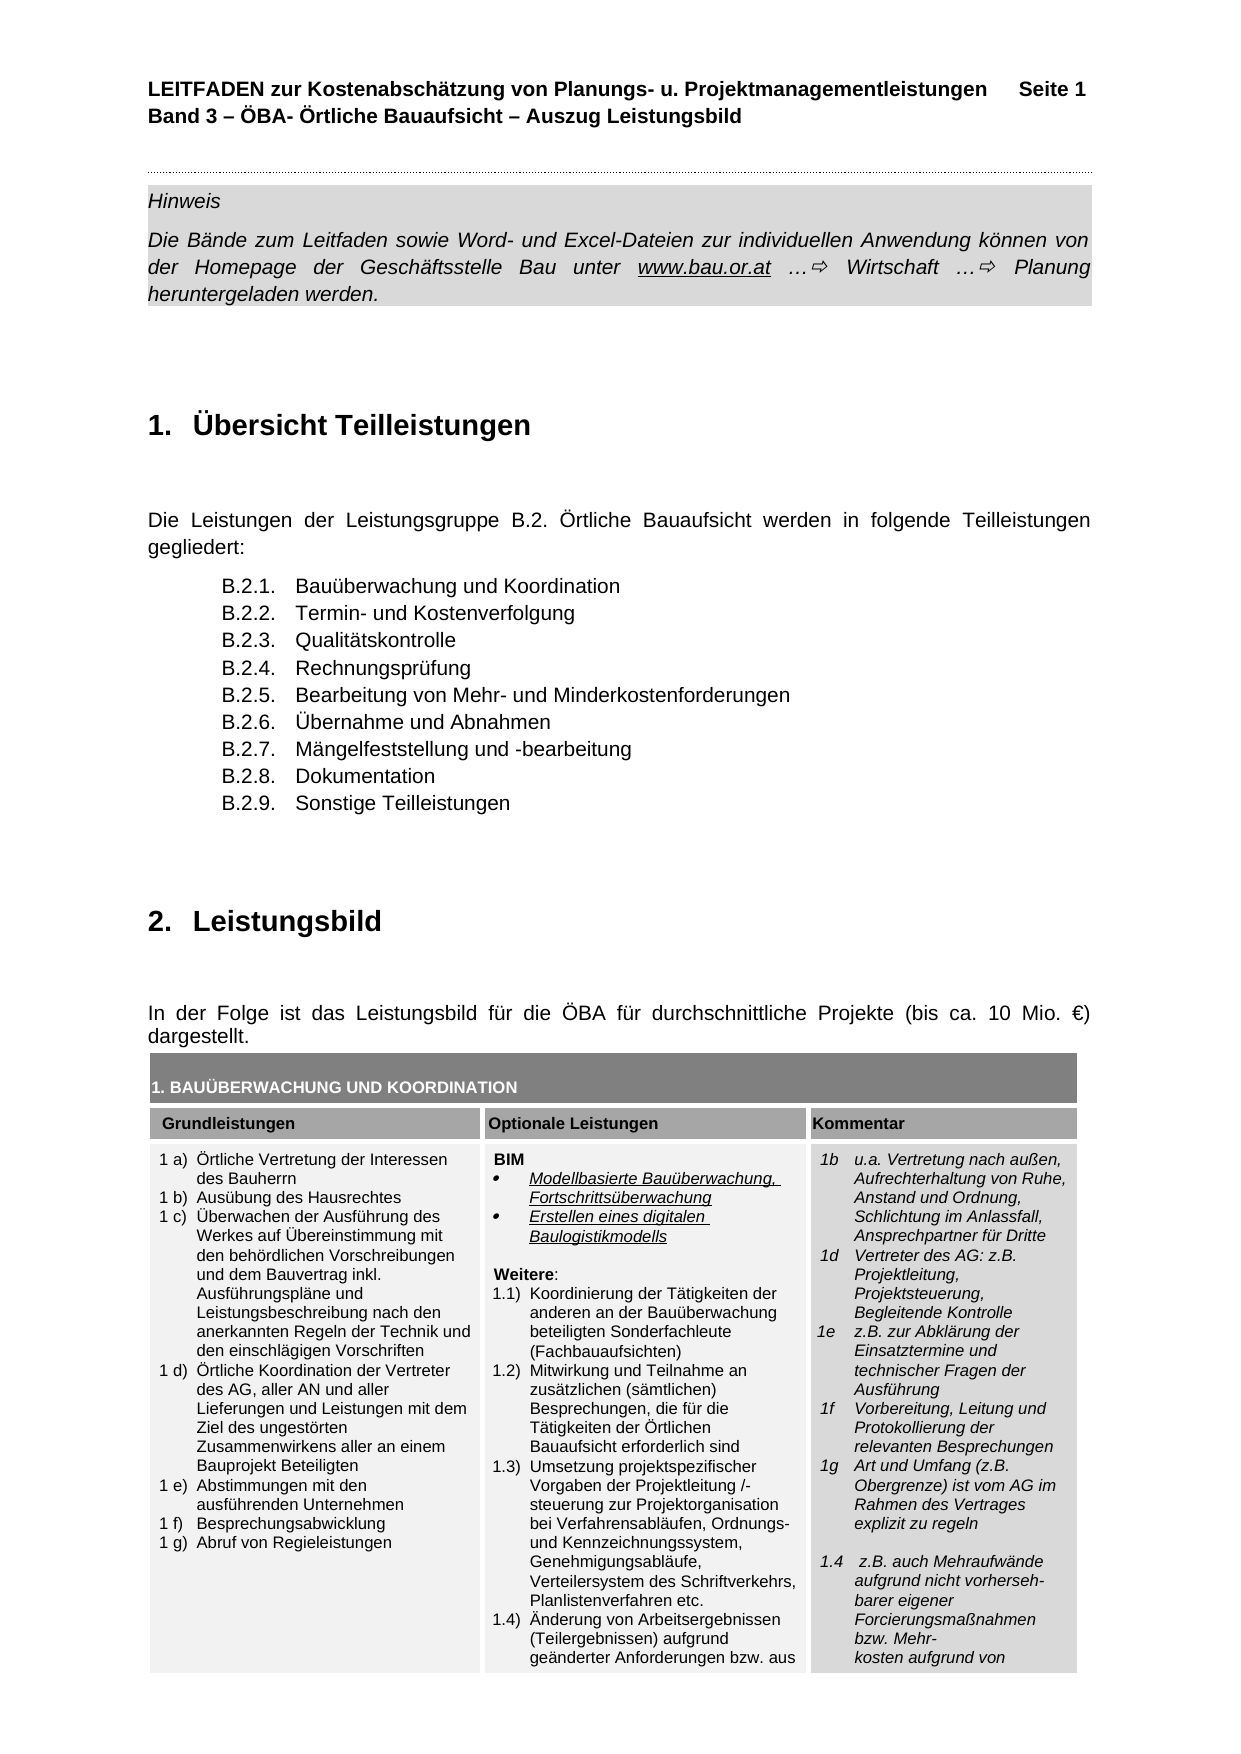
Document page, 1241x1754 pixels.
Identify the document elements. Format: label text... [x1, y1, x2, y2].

text Die Leistungen der Leistungsgruppe B.2. Örtliche Bauaufsicht werden in folgende Teilleistungen gegliedert: [148, 504, 1092, 558]
text B.2.3. Qualitätskontrolle [221, 625, 1092, 652]
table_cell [485, 1144, 806, 1673]
text B.2.9. Sonstige Teilleistungen [148, 788, 1092, 815]
text In der Folge ist das Leistungsbild für die ÖBA für durchschnittliche Projekte (bis ca. 10 Mio. €) dargestellt. [148, 1000, 1092, 1048]
text B.2.8. Dokumentation [221, 761, 1092, 788]
text Die Bände zum Leitfaden sowie Word- und Excel-Dateien zur individuellen Anwendung können von der Homepage der Geschäftsstelle Bau unter www.bau.or.at … Wirtschaft … Planung heruntergeladen werden. [148, 225, 1092, 306]
table_cell Kommentar [811, 1108, 1077, 1139]
text B.2.5. Bearbeitung von Mehr- und Minderkostenforderungen [221, 679, 1092, 706]
text B.2.6. Übernahme und Abnahmen [221, 706, 1092, 733]
table_cell Optionale Leistungen [485, 1108, 806, 1139]
text B.2.7. Mängelfeststellung und -bearbeitung [221, 733, 1092, 761]
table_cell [150, 1144, 480, 1673]
text B.2.4. Rechnungsprüfung [221, 652, 1092, 679]
table_cell Grundleistungen [150, 1108, 480, 1139]
text Hinweis [148, 185, 1092, 212]
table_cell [811, 1144, 1077, 1673]
text B.2.1. Bauüberwachung und Koordination [221, 571, 1092, 598]
subtitle Leistungsbild [148, 904, 1092, 938]
subtitle Übersicht Teilleistungen [148, 408, 1092, 442]
table_header 1. Bauüberwachung und Koordination [150, 1053, 1077, 1103]
text B.2.2. Termin- und Kostenverfolgung [221, 598, 1092, 625]
